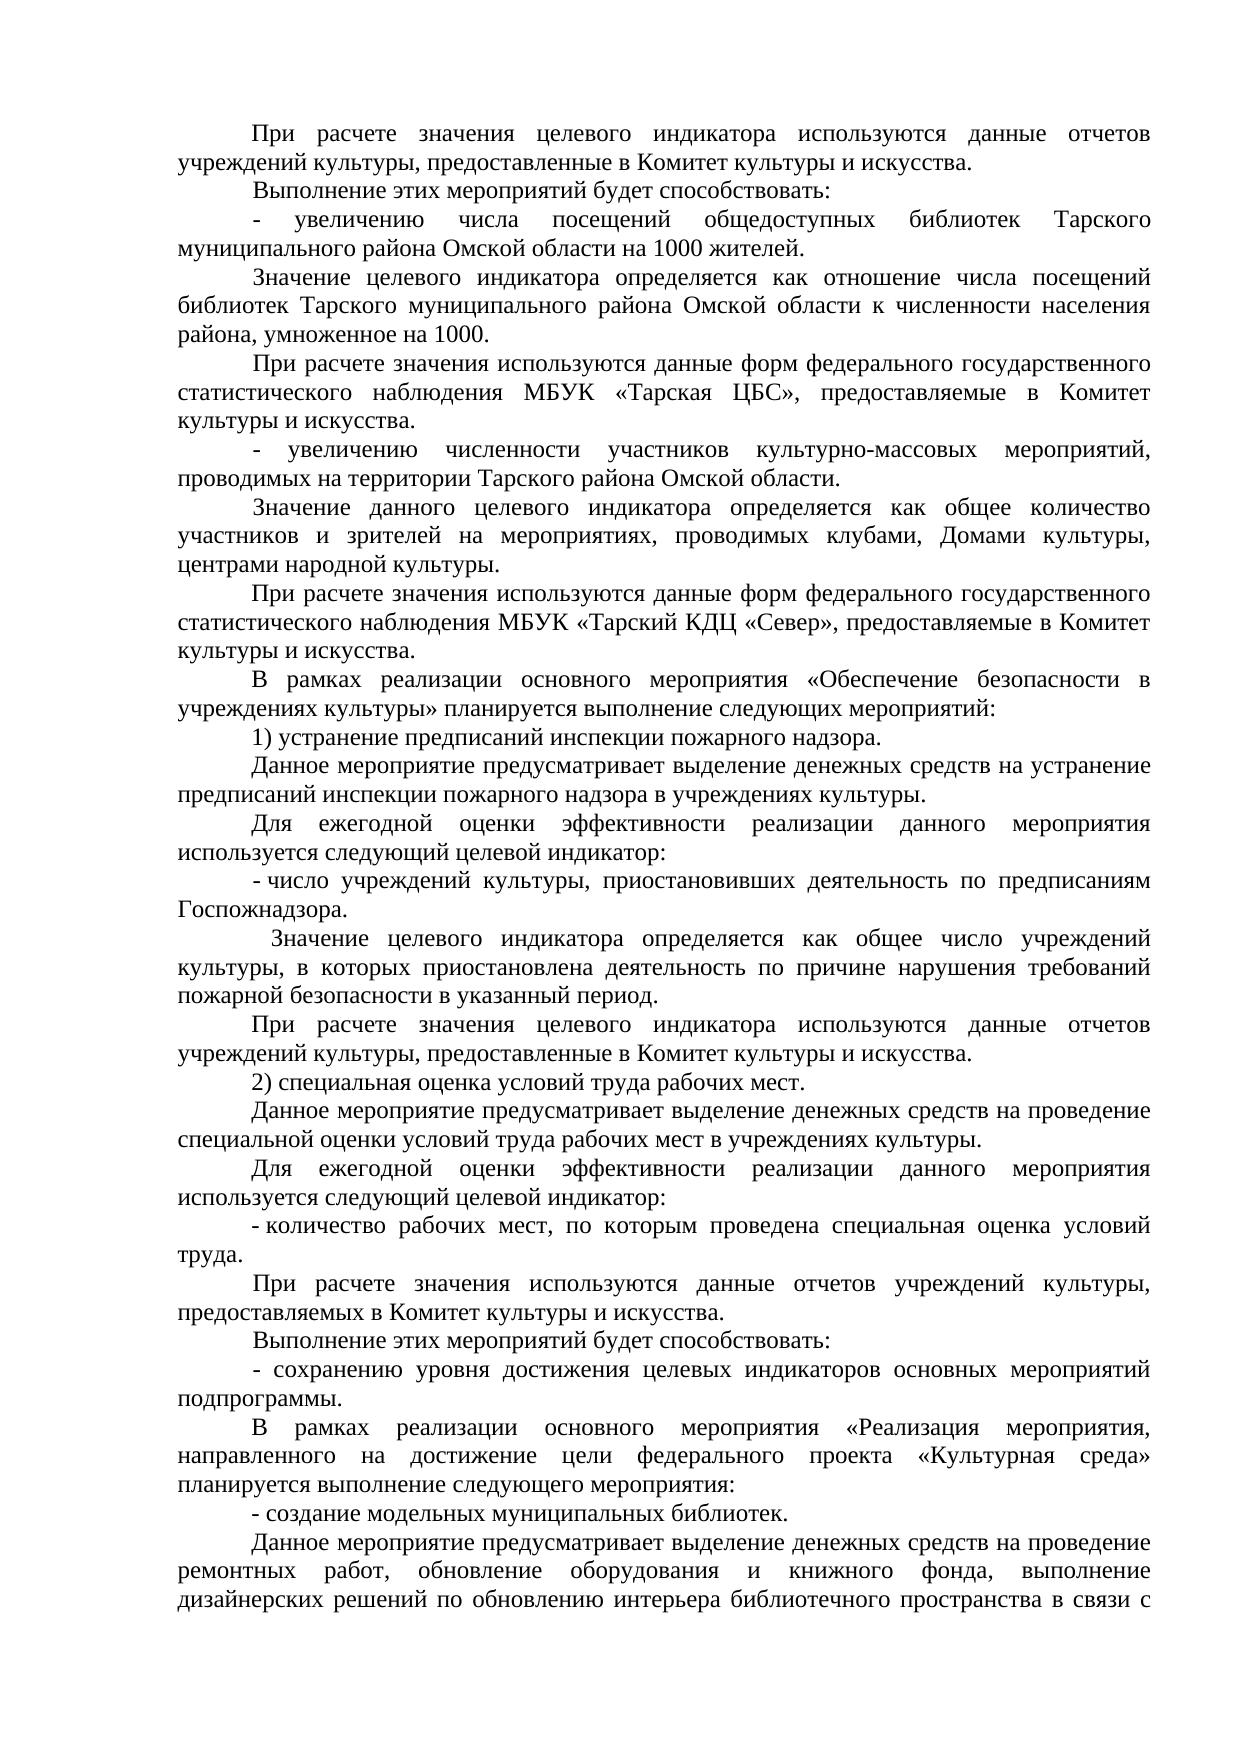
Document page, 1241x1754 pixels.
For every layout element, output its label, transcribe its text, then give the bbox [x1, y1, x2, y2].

text В рамках реализации основного мероприятия «Реализация мероприятия, направленного на достижение цели федерального проекта «Культурная среда» планируется выполнение следующего мероприятия: [177, 1412, 1152, 1498]
text Для ежегодной оценки эффективности реализации данного мероприятия используется следующий целевой индикатор: [177, 1153, 1152, 1211]
text При расчете значения целевого индикатора используются данные отчетов учреждений культуры, предоставленные в Комитет культуры и искусства. [177, 118, 1152, 176]
text При расчете значения используются данные форм федерального государственного статистического наблюдения МБУК «Тарская ЦБС», предоставляемые в Комитет культуры и искусства. [177, 348, 1152, 434]
text Выполнение этих мероприятий будет способствовать: [177, 1326, 1152, 1354]
text - увеличению численности участников культурно-массовых мероприятий, проводимых на территории Тарского района Омской области. [177, 434, 1152, 492]
text - увеличению числа посещений общедоступных библиотек Тарского муниципального района Омской области на 1000 жителей. [177, 204, 1152, 262]
text - сохранению уровня достижения целевых индикаторов основных мероприятий подпрограммы. [177, 1354, 1152, 1412]
text При расчете значения используются данные отчетов учреждений культуры, предоставляемых в Комитет культуры и искусства. [177, 1268, 1152, 1326]
text Данное мероприятие предусматривает выделение денежных средств на проведение специальной оценки условий труда рабочих мест в учреждениях культуры. [177, 1096, 1152, 1153]
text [177, 1527, 1152, 1613]
text Для ежегодной оценки эффективности реализации данного мероприятия используется следующий целевой индикатор: [177, 808, 1152, 866]
text При расчете значения целевого индикатора используются данные отчетов учреждений культуры, предоставленные в Комитет культуры и искусства. [177, 1009, 1152, 1067]
text Значение целевого индикатора определяется как общее число учреждений культуры, в которых приостановлена деятельность по причине нарушения требований пожарной безопасности в указанный период. [177, 923, 1152, 1009]
text Значение целевого индикатора определяется как отношение числа посещений библиотек Тарского муниципального района Омской области к численности населения района, умноженное на 1000. [177, 262, 1152, 348]
text 1) устранение предписаний инспекции пожарного надзора. [177, 722, 1152, 751]
text В рамках реализации основного мероприятия «Обеспечение безопасности в учреждениях культуры» планируется выполнение следующих мероприятий: [177, 664, 1152, 722]
text Данное мероприятие предусматривает выделение денежных средств на устранение предписаний инспекции пожарного надзора в учреждениях культуры. [177, 751, 1152, 808]
text - число учреждений культуры, приостановивших деятельность по предписаниям Госпожнадзора. [177, 866, 1152, 923]
text При расчете значения используются данные форм федерального государственного статистического наблюдения МБУК «Тарский КДЦ «Север», предоставляемые в Комитет культуры и искусства. [177, 578, 1152, 664]
text - количество рабочих мест, по которым проведена специальная оценка условий труда. [177, 1211, 1152, 1268]
text Значение данного целевого индикатора определяется как общее количество участников и зрителей на мероприятиях, проводимых клубами, Домами культуры, центрами народной культуры. [177, 492, 1152, 578]
text 2) специальная оценка условий труда рабочих мест. [177, 1067, 1152, 1096]
text - создание модельных муниципальных библиотек. [177, 1498, 1152, 1527]
text Выполнение этих мероприятий будет способствовать: [177, 176, 1152, 204]
